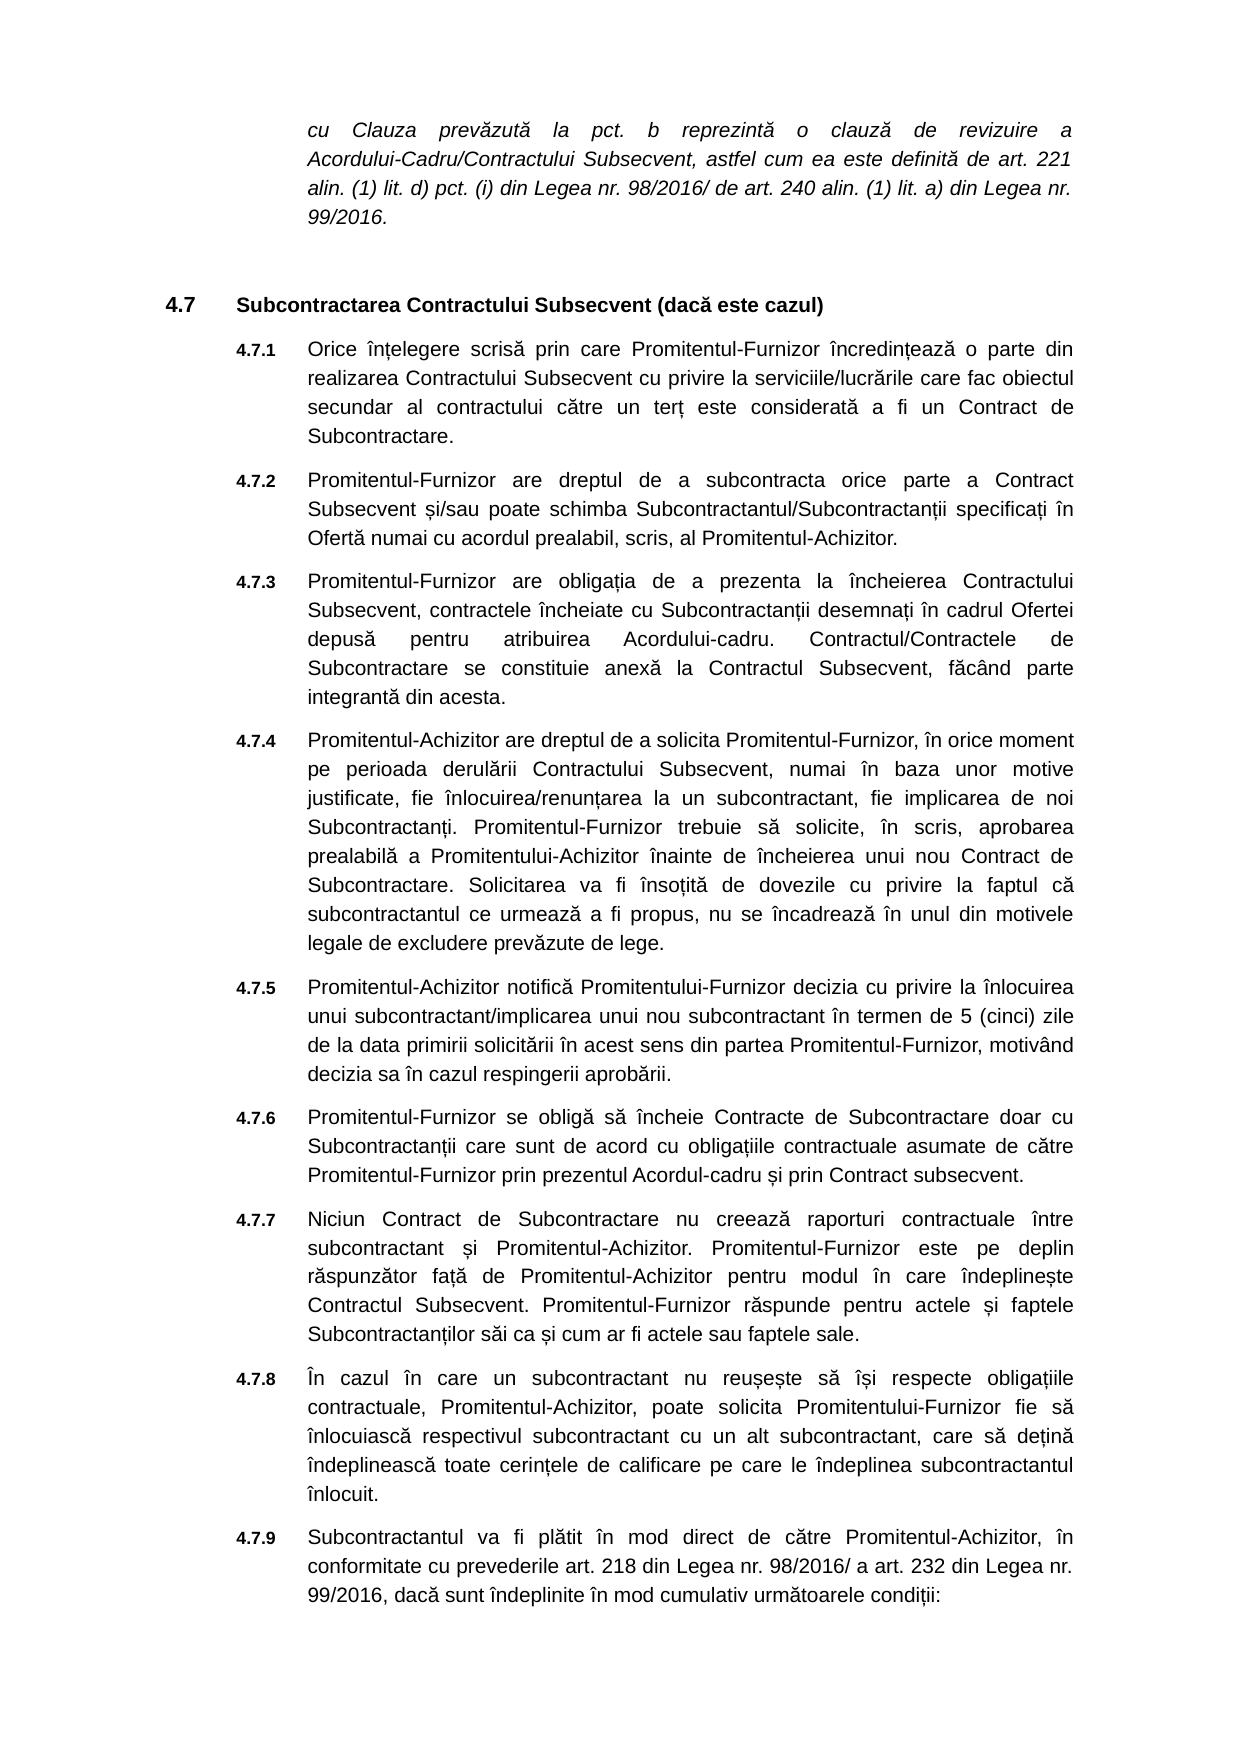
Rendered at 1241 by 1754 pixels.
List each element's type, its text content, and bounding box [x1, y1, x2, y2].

text Subcontractantul va fi plătit în mod direct de către Promitentul-Achizitor, în conformitate cu prevederile art. 218 din Legea nr. 98/2016/ a art. 232 din Legea nr. 99/2016, dacă sunt îndeplinite în mod cumulativ următoarele condiții: [236, 1525, 1075, 1607]
text Promitentul-Furnizor are obligația de a prezenta la încheierea Contractului Subsecvent, contractele încheiate cu Subcontractanții desemnați în cadrul Ofertei depusă pentru atribuirea Acordului-cadru. Contractul/Contractele de Subcontractare se constituie anexă la Contractul Subsecvent, făcând parte integrantă din acesta. [236, 569, 1075, 709]
text Orice înțelegere scrisă prin care Promitentul-Furnizor încredințează o parte din realizarea Contractului Subsecvent cu privire la serviciile/lucrările care fac obiectul secundar al contractului către un terț este considerată a fi un Contract de Subcontractare. [236, 337, 1075, 448]
text Promitentul-Achizitor notifică Promitentului-Furnizor decizia cu privire la înlocuirea unui subcontractant/implicarea unui nou subcontractant în termen de 5 (cinci) zile de la data primirii solicitării în acest sens din partea Promitentul-Furnizor, motivând decizia sa în cazul respingerii aprobării. [236, 974, 1075, 1085]
text Promitentul-Achizitor are dreptul de a solicita Promitentul-Furnizor, în orice moment pe perioada derulării Contractului Subsecvent, numai în baza unor motive justificate, fie înlocuirea/renunțarea la un subcontractant, fie implicarea de noi Subcontractanți. Promitentul-Furnizor trebuie să solicite, în scris, aprobarea prealabilă a Promitentului-Achizitor înainte de încheierea unui nou Contract de Subcontractare. Solicitarea va fi însoțită de dovezile cu privire la faptul că subcontractantul ce urmează a fi propus, nu se încadrează în unul din motivele legale de excludere prevăzute de lege. [236, 728, 1075, 955]
text Subcontractarea Contractului Subsecvent (dacă este cazul) [165, 292, 1075, 317]
text Promitentul-Furnizor are dreptul de a subcontracta orice parte a Contract Subsecvent și/sau poate schimba Subcontractantul/Subcontractanții specificați în Ofertă numai cu acordul prealabil, scris, al Promitentul-Achizitor. [236, 467, 1075, 549]
text În cazul în care un subcontractant nu reușește să își respecte obligațiile contractuale, Promitentul-Achizitor, poate solicita Promitentului-Furnizor fie să înlocuiască respectivul subcontractant cu un alt subcontractant, care să dețină îndeplinească toate cerințele de calificare pe care le îndeplinea subcontractantul înlocuit. [236, 1366, 1075, 1506]
text cu Clauza prevăzută la pct. b reprezintă o clauză de revizuire a Acordului-Cadru/Contractului Subsecvent, astfel cum ea este definită de art. 221 alin. (1) lit. d) pct. (i) din Legea nr. 98/2016/ de art. 240 alin. (1) lit. a) din Legea nr. 99/2016. [307, 118, 1075, 229]
text Promitentul-Furnizor se obligă să încheie Contracte de Subcontractare doar cu Subcontractanții care sunt de acord cu obligațiile contractuale asumate de către Promitentul-Furnizor prin prezentul Acordul-cadru și prin Contract subsecvent. [236, 1105, 1075, 1187]
text Niciun Contract de Subcontractare nu creează raporturi contractuale între subcontractant și Promitentul-Achizitor. Promitentul-Furnizor este pe deplin răspunzător față de Promitentul-Achizitor pentru modul în care îndeplinește Contractul Subsecvent. Promitentul-Furnizor răspunde pentru actele și faptele Subcontractanților săi ca și cum ar fi actele sau faptele sale. [236, 1206, 1075, 1346]
